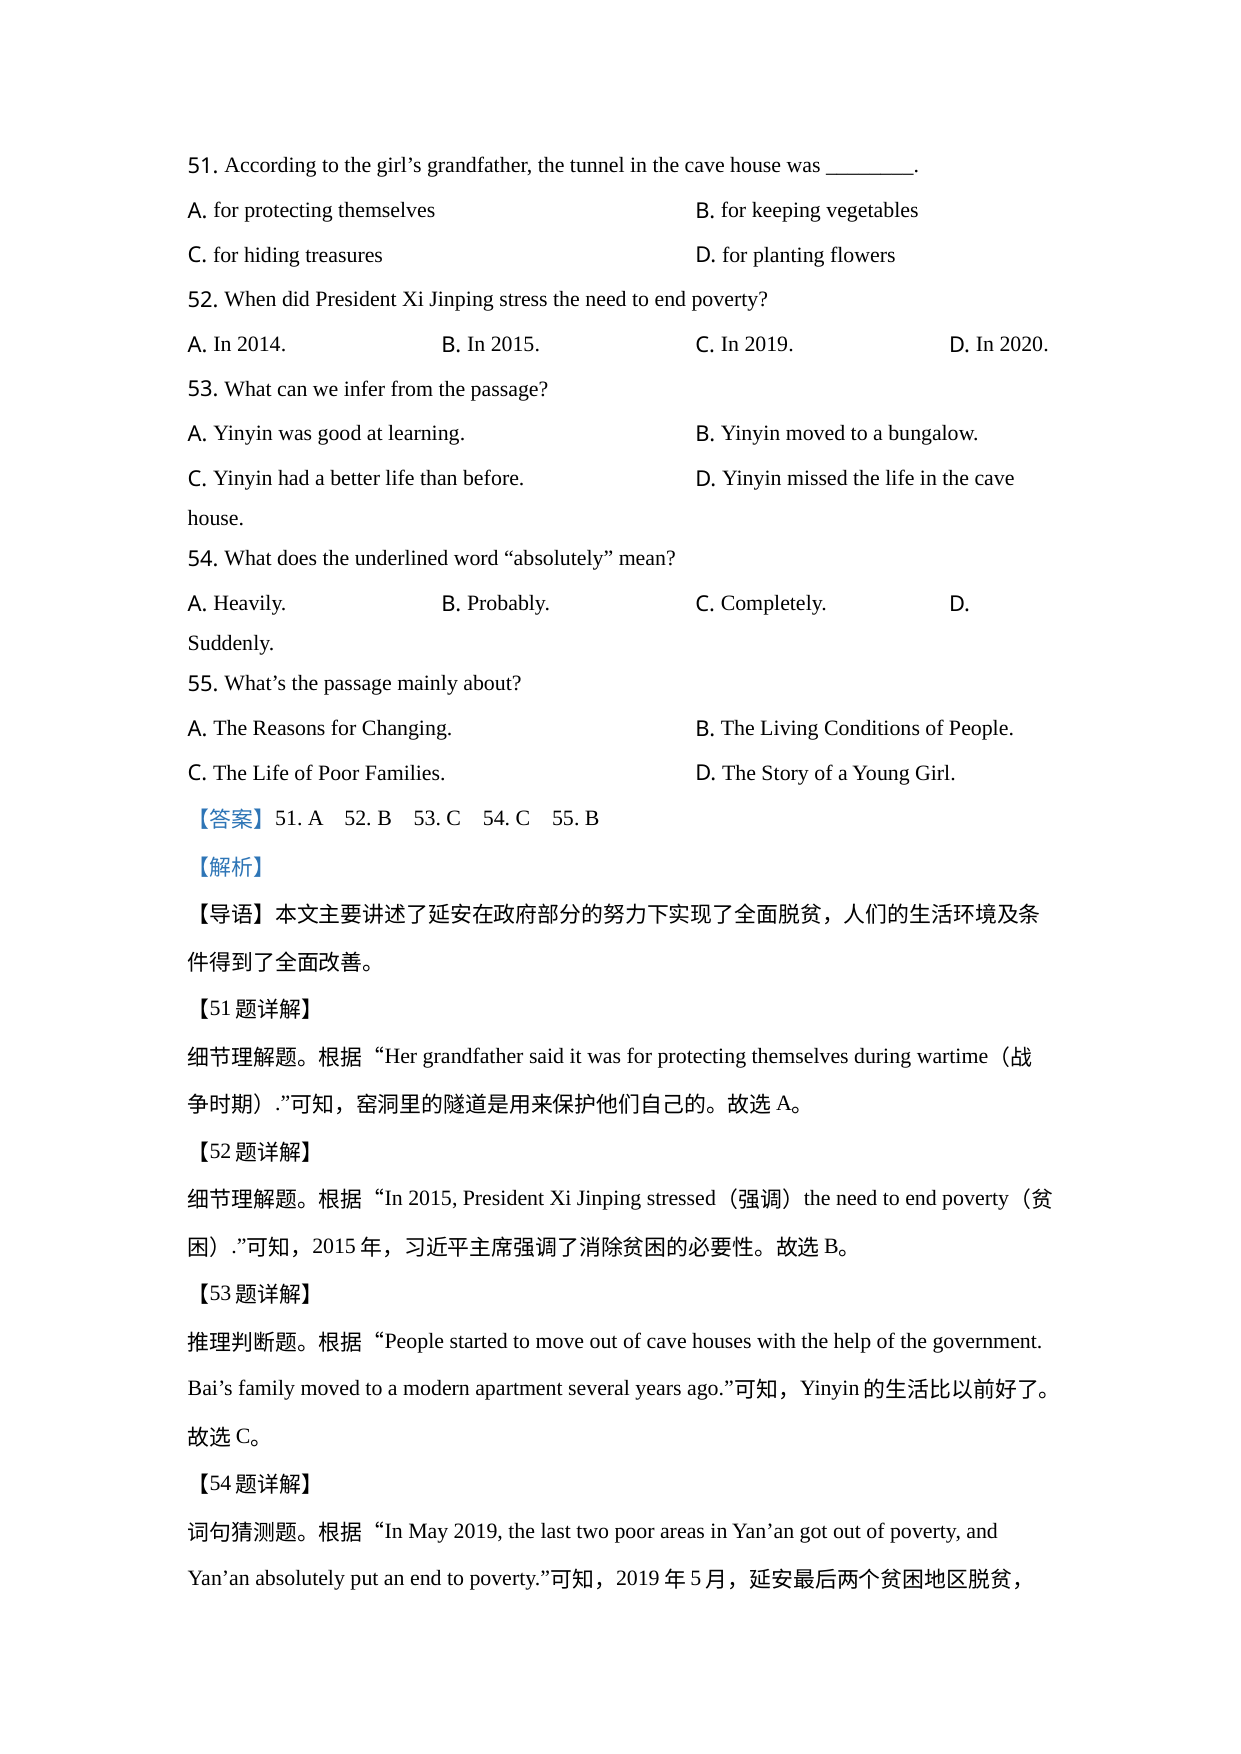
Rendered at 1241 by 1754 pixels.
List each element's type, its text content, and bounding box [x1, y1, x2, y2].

text A. for protecting themselves B. for keeping vegetables [187, 195, 1053, 224]
text C. The Life of Poor Families. D. The Story of a Young Girl. [187, 757, 1053, 787]
text 【53题详解】 [187, 1277, 1053, 1309]
text 推理判断题。根据“People started to move out of cave houses with the help of the government. Bai’s family moved to a modern apartment several years ago.”可知，Yinyin的生活比以前好了。故选C。 [187, 1324, 1053, 1451]
text 51. According to the girl’s grandfather, the tunnel in the cave house was ________. [187, 150, 1053, 180]
text A. Yinyin was good at learning. B. Yinyin moved to a bungalow. [187, 418, 1053, 448]
text C. for hiding treasures D. for planting flowers [187, 239, 1053, 269]
text 【解析】 [187, 849, 1053, 881]
text 【51题详解】 [187, 992, 1053, 1024]
text 细节理解题。根据“Her grandfather said it was for protecting themselves during wartime（战争时期）.”可知，窑洞里的隧道是用来保护他们自己的。故选A。 [187, 1039, 1053, 1119]
text A. Heavily. B. Probably. C. Completely. D. Suddenly. [187, 588, 1053, 655]
text 【导语】本文主要讲述了延安在政府部分的努力下实现了全面脱贫，人们的生活环境及条件得到了全面改善。 [187, 897, 1053, 976]
text 【52题详解】 [187, 1134, 1053, 1166]
text 【答案】51. A 52. B 53. C 54. C 55. B [187, 802, 1053, 834]
text 53. What can we infer from the passage? [187, 373, 1053, 403]
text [187, 1514, 1053, 1594]
text C. Yinyin had a better life than before. D. Yinyin missed the life in the cave house. [187, 463, 1053, 530]
text A. The Reasons for Changing. B. The Living Conditions of People. [187, 713, 1053, 742]
text 【54题详解】 [187, 1467, 1053, 1499]
text A. In 2014. B. In 2015. C. In 2019. D. In 2020. [187, 329, 1053, 358]
text 细节理解题。根据“In 2015, President Xi Jinping stressed（强调）the need to end poverty（贫困）.”可知，2015年，习近平主席强调了消除贫困的必要性。故选B。 [187, 1182, 1053, 1261]
text 52. When did President Xi Jinping stress the need to end poverty? [187, 284, 1053, 314]
text 54. What does the underlined word “absolutely” mean? [187, 543, 1053, 573]
text 55. What’s the passage mainly about? [187, 668, 1053, 698]
